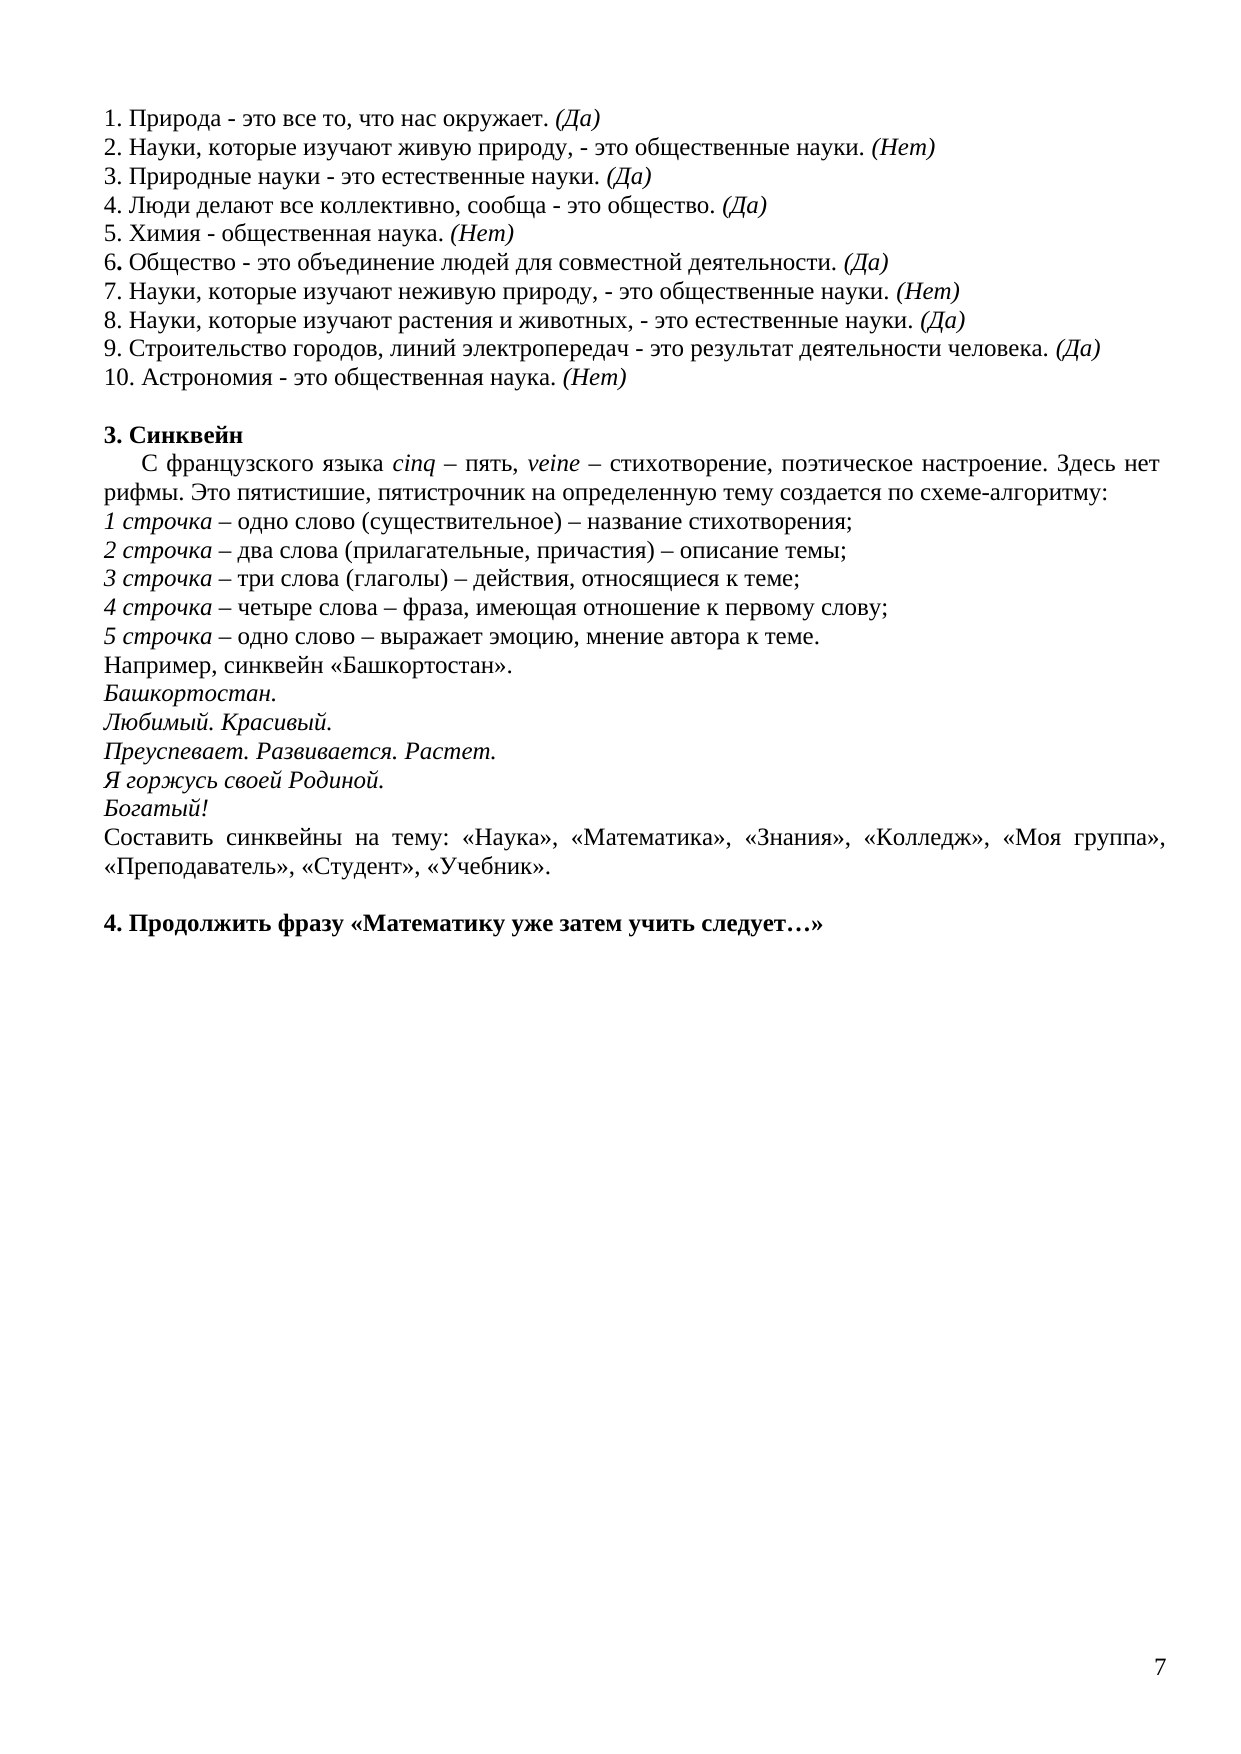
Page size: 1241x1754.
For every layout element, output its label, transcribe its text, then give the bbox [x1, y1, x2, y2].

text 5 строчка – одно слово – выражает эмоцию, мнение автора к теме. [103, 621, 1160, 650]
text 4. Люди делают все коллективно, сообща - это общество. (Да) [103, 190, 1167, 218]
text 2 строчка – два слова (прилагательные, причастия) – описание темы; [103, 535, 1160, 563]
text 8. Науки, которые изучают растения и животных, - это естественные науки. (Да) [103, 305, 1167, 333]
text Башкортостан. [103, 678, 1160, 707]
text Я горжусь своей Родиной. [103, 765, 1160, 793]
text 7. Науки, которые изучают неживую природу, - это общественные науки. (Нет) [103, 276, 1167, 305]
text 3 строчка – три слова (глаголы) – действия, относящиеся к теме; [103, 563, 1160, 592]
text 4 строчка – четыре слова – фраза, имеющая отношение к первому слову; [103, 592, 1160, 621]
text Составить синквейны на тему: «Наука», «Математика», «Знания», «Колледж», «Моя группа», «Преподаватель», «Студент», «Учебник». [103, 822, 1167, 880]
text Любимый. Красивый. [103, 707, 1160, 736]
text 2. Науки, которые изучают живую природу, - это общественные науки. (Нет) [103, 132, 1167, 161]
text 1. Природа - это все то, что нас окружает. (Да) [103, 103, 1167, 132]
text 4. Продолжить фразу «Математику уже затем учить следует…» [103, 908, 1167, 937]
text Богатый! [103, 793, 1160, 822]
text 1 строчка – одно слово (существительное) – название стихотворения; [103, 506, 1160, 535]
text 3. Синквейн [103, 420, 1160, 448]
text 3. Природные науки - это естественные науки. (Да) [103, 161, 1167, 190]
text 6. Общество - это объединение людей для совместной деятельности. (Да) [103, 247, 1167, 276]
text Например, синквейн «Башкортостан». [103, 650, 1160, 678]
text 5. Химия - общественная наука. (Нет) [103, 218, 1167, 247]
text 10. Астрономия - это общественная наука. (Нет) [103, 362, 1167, 391]
text Преуспевает. Развивается. Растет. [103, 736, 1160, 765]
text С французского языка cinq – пять, veine – стихотворение, поэтическое настроение. Здесь нет рифмы. Это пятистишие, пятистрочник на определенную тему создается по схеме-алгоритму: [103, 448, 1160, 506]
text 9. Строительство городов, линий электропередач - это результат деятельности человека. (Да) [103, 333, 1167, 362]
